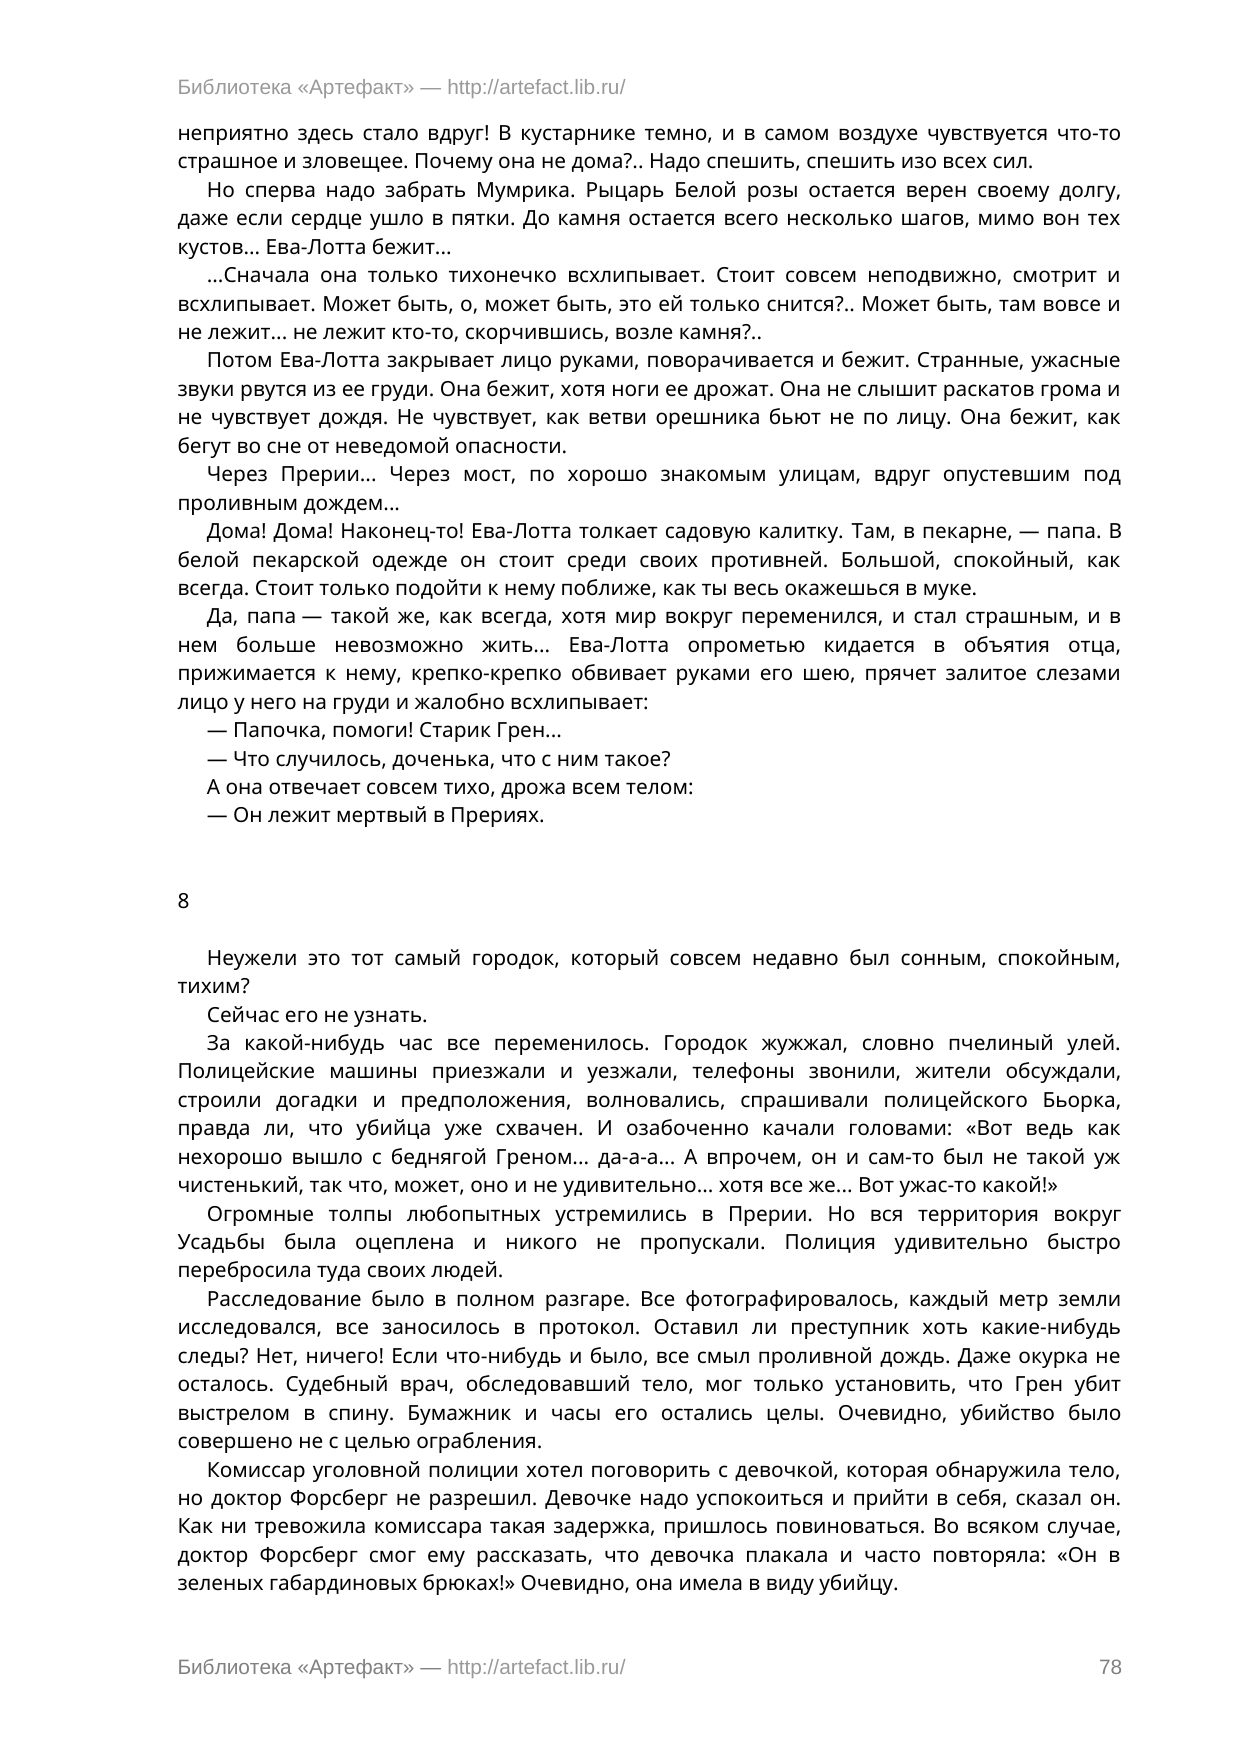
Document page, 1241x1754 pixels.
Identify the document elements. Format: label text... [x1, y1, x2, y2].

text Комиссар уголовной полиции хотел поговорить с девочкой, которая обнаружила тело, но доктор Форсберг не разрешил. Девочке надо успокоиться и прийти в себя, сказал он. Как ни тревожила комиссара такая задержка, пришлось повиноваться. Во всяком случае, доктор Форсберг смог ему рассказать, что девочка плакала и часто повторяла: «Он в зеленых габардиновых брюках!» Очевидно, она имела в виду убийцу. [177, 1455, 1122, 1597]
text Расследование было в полном разгаре. Все фотографировалось, каждый метр земли исследовался, все заносилось в протокол. Оставил ли преступник хоть какие-нибудь следы? Нет, ничего! Если что-нибудь и было, все смыл проливной дождь. Даже окурка не осталось. Судебный врач, обследовавший тело, мог только установить, что Грен убит выстрелом в спину. Бумажник и часы его остались целы. Очевидно, убийство было совершено не с целью ограбления. [177, 1284, 1122, 1455]
text Сейчас его не узнать. [177, 1000, 1122, 1028]
text — Он лежит мертвый в Прериях. [177, 801, 1122, 829]
text А она отвечает совсем тихо, дрожа всем телом: [177, 772, 1122, 801]
text 8 [177, 886, 1122, 914]
text — Папочка, помоги! Старик Грен... [177, 715, 1122, 744]
text За какой-нибудь час все переменилось. Городок жужжал, словно пчелиный улей. Полицейские машины приезжали и уезжали, телефоны звонили, жители обсуждали, строили догадки и предположения, волновались, спрашивали полицейского Бьорка, правда ли, что убийца уже схвачен. И озабоченно качали головами: «Вот ведь как нехорошо вышло с беднягой Греном... да-а-а... А впрочем, он и сам-то был не такой уж чистенький, так что, может, оно и не удивительно... хотя все же... Вот ужас-то какой!» [177, 1028, 1122, 1199]
text Потом Ева-Лотта закрывает лицо руками, поворачивается и бежит. Странные, ужасные звуки рвутся из ее груди. Она бежит, хотя ноги ее дрожат. Она не слышит раскатов грома и не чувствует дождя. Не чувствует, как ветви орешника бьют не по лицу. Она бежит, как бегут во сне от неведомой опасности. [177, 346, 1122, 459]
text ...Сначала она только тихонечко всхлипывает. Стоит совсем неподвижно, смотрит и всхлипывает. Может быть, о, может быть, это ей только снится?.. Может быть, там вовсе и не лежит... не лежит кто-то, скорчившись, возле камня?.. [177, 260, 1122, 346]
text Огромные толпы любопытных устремились в Прерии. Но вся территория вокруг Усадьбы была оцеплена и никого не пропускали. Полиция удивительно быстро перебросила туда своих людей. [177, 1199, 1122, 1284]
text Неужели это тот самый городок, который совсем недавно был сонным, спокойным, тихим? [177, 943, 1122, 1000]
text Но сперва надо забрать Мумрика. Рыцарь Белой розы остается верен своему долгу, даже если сердце ушло в пятки. До камня остается всего несколько шагов, мимо вон тех кустов... Ева-Лотта бежит... [177, 175, 1122, 260]
text — Что случилось, доченька, что с ним такое? [177, 744, 1122, 772]
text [177, 118, 1122, 175]
text Дома! Дома! Наконец-то! Ева-Лотта толкает садовую калитку. Tам, в пекарне, — папа. В белой пекарской одежде он стоит среди своих противней. Большой, спокойный, как всегда. Стоит только подойти к нему поближе, как ты весь окажешься в муке. [177, 516, 1122, 602]
text Да, папа — такой же, как всегда, хотя мир вокруг переменился, и стал страшным, и в нем больше невозможно жить... Ева-Лотта опрометью кидается в объятия отца, прижимается к нему, крепко-крепко обвивает руками его шею, прячет залитое слезами лицо у него на груди и жалобно всхлипывает: [177, 602, 1122, 715]
text Через Прерии... Через мост, по хорошо знакомым улицам, вдруг опустевшим под проливным дождем... [177, 459, 1122, 516]
